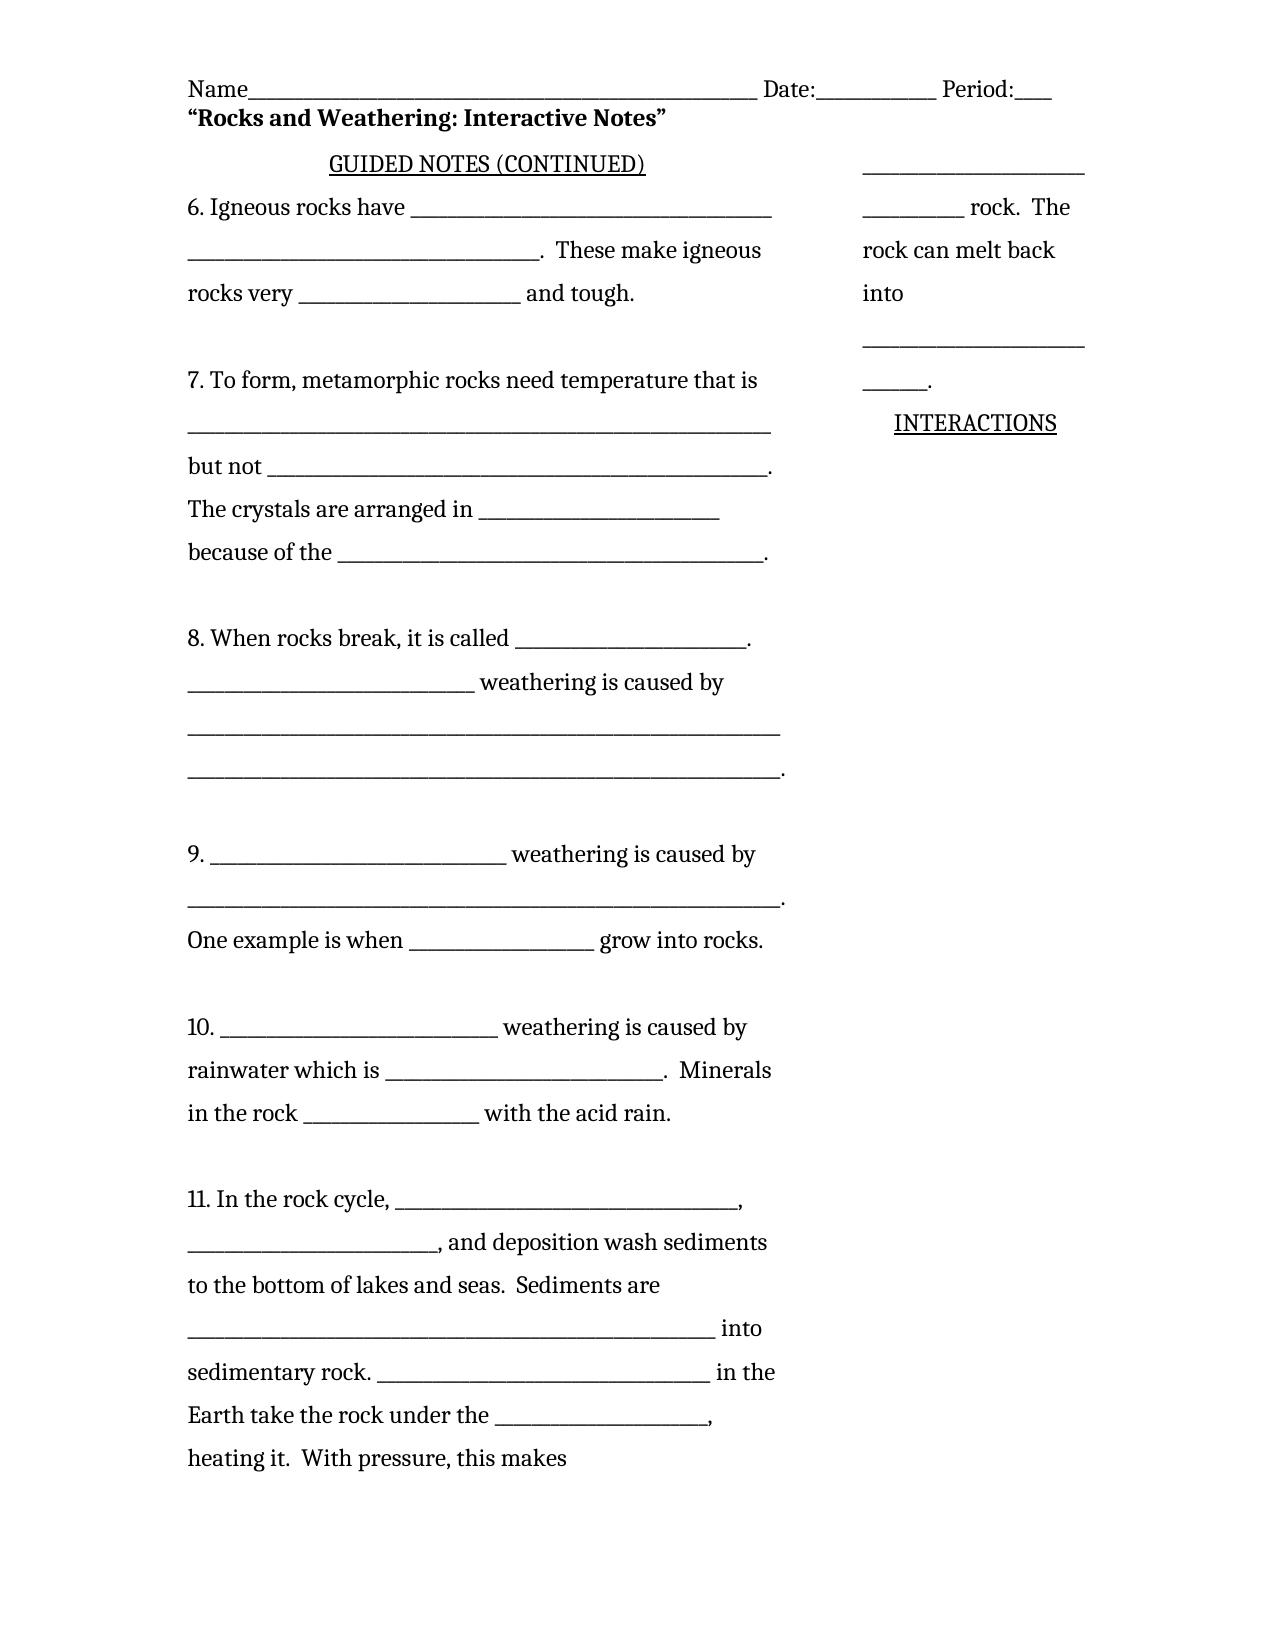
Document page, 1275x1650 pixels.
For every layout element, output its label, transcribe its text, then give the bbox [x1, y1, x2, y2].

text INTERACTIONS [862, 409, 1087, 437]
text 8. When rocks break, it is called _________________________. _______________________________ weathering is caused by ________________________________________________________________ ________________________________________________________________. [187, 624, 787, 782]
text 11. In the rock cycle, _____________________________________, ___________________________, and deposition wash sediments to the bottom of lakes and seas. Sediments are _________________________________________________________ into sedimentary rock. ____________________________________ in the Earth take the rock under the _______________________, heating it. With pressure, this makes ___________________________________ rock. The rock can melt back into _______________________________. [862, 150, 1087, 394]
text The crystals are arranged in __________________________ because of the ______________________________________________. [187, 495, 787, 567]
text 9. ________________________________ weathering is caused by ________________________________________________________________. One example is when ____________________ grow into rocks. [187, 840, 787, 955]
text 10. ______________________________ weathering is caused by rainwater which is ______________________________. Minerals in the rock ___________________ with the acid rain. [187, 1012, 787, 1127]
text GUIDED NOTES (CONTINUED) [187, 150, 787, 179]
text 7. To form, metamorphic rocks need temperature that is _______________________________________________________________ but not ______________________________________________________. [187, 366, 787, 481]
text 11. In the rock cycle, _____________________________________, ___________________________, and deposition wash sediments to the bottom of lakes and seas. Sediments are _________________________________________________________ into sedimentary rock. ____________________________________ in the Earth take the rock under the _______________________, heating it. With pressure, this makes ___________________________________ rock. The rock can melt back into _______________________________. [187, 1185, 787, 1472]
text 6. Igneous rocks have _______________________________________ ______________________________________. These make igneous rocks very ________________________ and tough. [187, 193, 787, 308]
